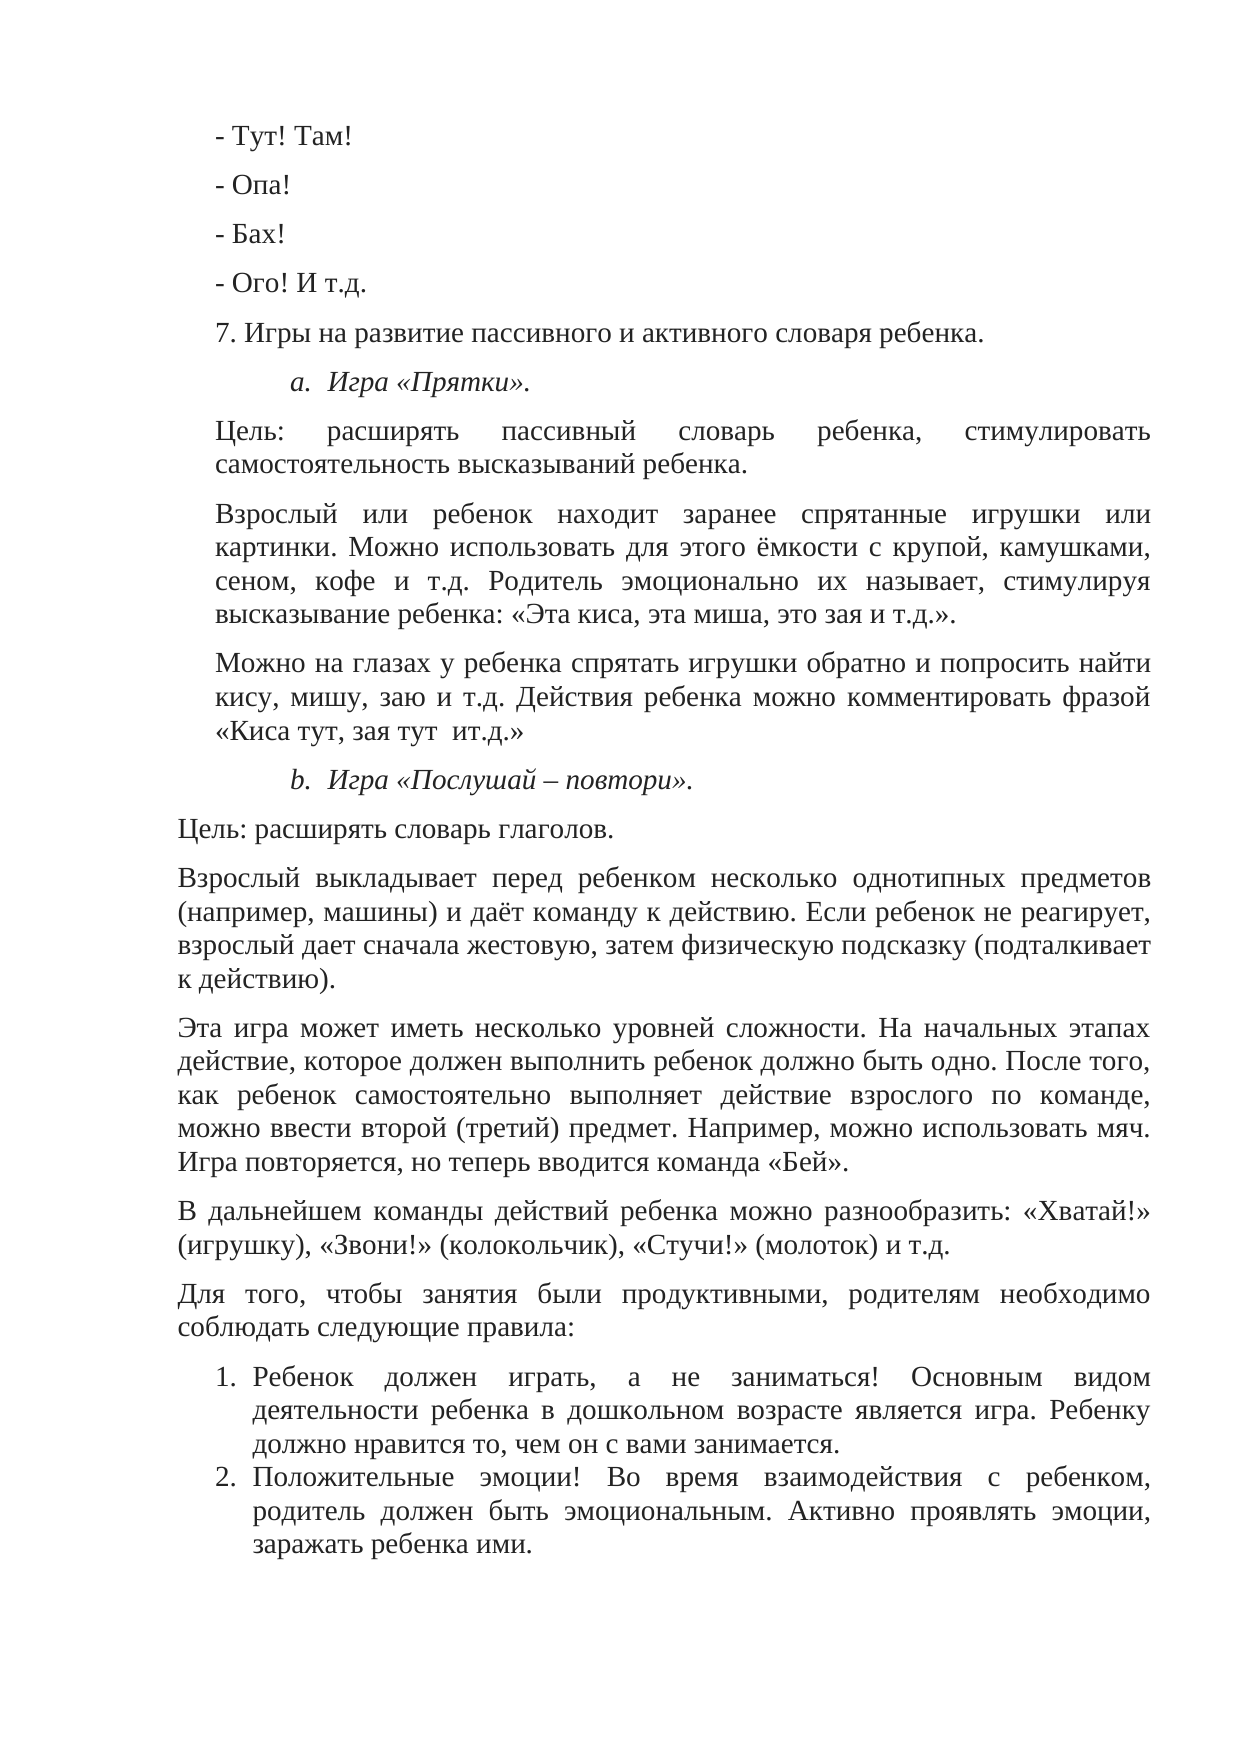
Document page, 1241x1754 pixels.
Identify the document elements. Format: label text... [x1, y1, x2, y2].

list Игра «Послушай – повтори». [290, 762, 1152, 795]
text В дальнейшем команды действий ребенка можно разнообразить: «Хватай!» (игрушку), «Звони!» (колокольчик), «Стучи!» (молоток) и т.д. [177, 1193, 1152, 1260]
text Взрослый или ребенок находит заранее спрятанные игрушки или картинки. Можно использовать для этого ёмкости с крупой, камушками, сеном, кофе и т.д. Родитель эмоционально их называет, стимулируя высказывание ребенка: «Эта киса, эта миша, это зая и т.д.». [215, 496, 1152, 630]
text Эта игра может иметь несколько уровней сложности. На начальных этапах действие, которое должен выполнить ребенок должно быть одно. После того, как ребенок самостоятельно выполняет действие взрослого по команде, можно ввести второй (третий) предмет. Например, можно использовать мяч. Игра повторяется, но теперь вводится команда «Бей». [177, 1010, 1152, 1178]
list Игра «Прятки». [290, 364, 1152, 397]
list Ребенок должен играть, а не заниматься! Основным видом деятельности ребенка в дошкольном возрасте является игра. Ребенку должно нравится то, чем он с вами занимается. [215, 1359, 1152, 1459]
text - Опа! [215, 167, 1152, 201]
text Для того, чтобы занятия были продуктивными, родителям необходимо соблюдать следующие правила: [177, 1276, 1152, 1343]
text Взрослый выкладывает перед ребенком несколько однотипных предметов (например, машины) и даёт команду к действию. Если ребенок не реагирует, взрослый дает сначала жестовую, затем физическую подсказку (подталкивает к действию). [177, 860, 1152, 994]
text Можно на глазах у ребенка спрятать игрушки обратно и попросить найти кису, мишу, заю и т.д. Действия ребенка можно комментировать фразой «Киса тут, зая тут ит.д.» [215, 646, 1152, 746]
text 7. Игры на развитие пассивного и активного словаря ребенка. [215, 315, 1152, 348]
list Положительные эмоции! Во время взаимодействия с ребенком, родитель должен быть эмоциональным. Активно проявлять эмоции, заражать ребенка ими. [215, 1459, 1152, 1560]
text - Ого! И т.д. [215, 266, 1152, 299]
text Цель: расширять словарь глаголов. [177, 811, 1152, 844]
text Цель: расширять пассивный словарь ребенка, стимулировать самостоятельность высказываний ребенка. [215, 413, 1152, 480]
text - Бах! [215, 216, 1152, 250]
text - Тут! Там! [215, 118, 1152, 152]
